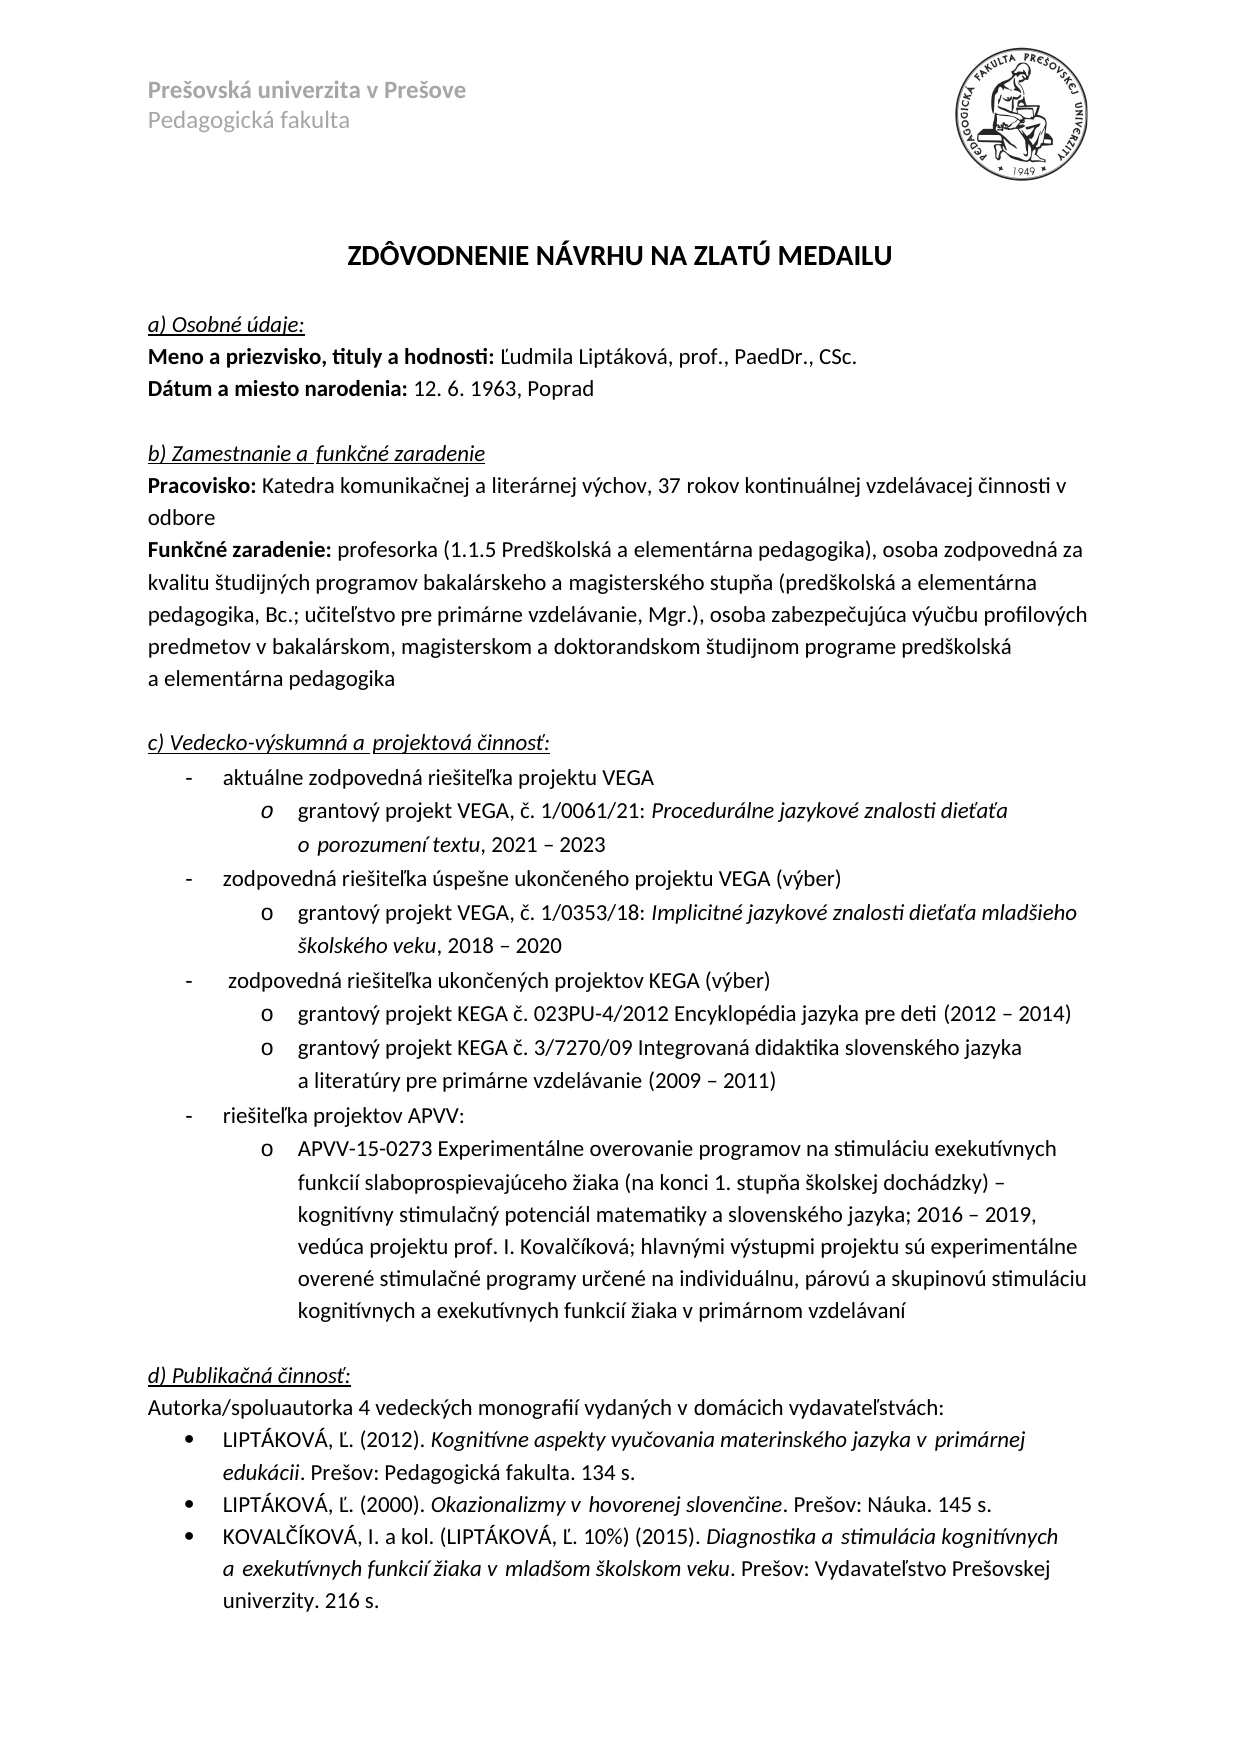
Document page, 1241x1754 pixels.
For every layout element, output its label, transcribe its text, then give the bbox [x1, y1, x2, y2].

text Meno a priezvisko, tituly a hodnosti: Ľudmila Liptáková, prof., PaedDr., CSc. [148, 342, 1092, 370]
text d) Publikačná činnosť: [148, 1361, 1092, 1389]
list LIPTÁKOVÁ, Ľ. (2012). Kognitívne aspekty vyučovania materinského jazyka v primárnej edukácii. Prešov: Pedagogická fakulta. 134 s. [185, 1425, 1092, 1486]
text Pracovisko: Katedra komunikačnej a literárnej výchov, 37 rokov kontinuálnej vzdelávacej činnosti v odbore [148, 471, 1092, 531]
text Zdôvodnenie návrhu na zlatú medailu [148, 237, 1092, 273]
text a) Osobné údaje: [148, 310, 1092, 338]
list zodpovedná riešiteľka úspešne ukončeného projektu VEGA (výber) [185, 862, 1092, 893]
list grantový projekt VEGA, č. 1/0353/18: Implicitné jazykové znalosti dieťaťa mladšieho školského veku, 2018 – 2020 [260, 898, 1092, 959]
list grantový projekt KEGA č. 023PU-4/2012 Encyklopédia jazyka pre deti (2012 – 2014) [260, 999, 1092, 1029]
list APVV-15-0273 Experimentálne overovanie programov na stimuláciu exekutívnych funkcií slaboprospievajúceho žiaka (na konci 1. stupňa školskej dochádzky) – kognitívny stimulačný potenciál matematiky a slovenského jazyka; 2016 – 2019, vedúca projektu prof. I. Kovalčíková; hlavnými výstupmi projektu sú experimentálne overené stimulačné programy určené na individuálnu, párovú a skupinovú stimuláciu kognitívnych a exekutívnych funkcií žiaka v primárnom vzdelávaní [260, 1134, 1092, 1325]
list zodpovedná riešiteľka ukončených projektov KEGA (výber) [185, 964, 1092, 995]
picture [955, 47, 1088, 181]
text Dátum a miesto narodenia: 12. 6. 1963, Poprad [148, 374, 1092, 402]
list grantový projekt VEGA, č. 1/0061/21: Procedurálne jazykové znalosti dieťaťa o porozumení textu, 2021 – 2023 [260, 797, 1092, 858]
text Autorka/spoluautorka 4 vedeckých monografií vydaných v domácich vydavateľstvách: [148, 1393, 1092, 1421]
list riešiteľka projektov APVV: [185, 1099, 1092, 1130]
text c) Vedecko-výskumná a projektová činnosť: [148, 728, 1092, 757]
list LIPTÁKOVÁ, Ľ. (2000). Okazionalizmy v hovorenej slovenčine. Prešov: Náuka. 145 s. [185, 1490, 1092, 1518]
list grantový projekt KEGA č. 3/7270/09 Integrovaná didaktika slovenského jazyka a literatúry pre primárne vzdelávanie (2009 – 2011) [260, 1033, 1092, 1094]
text Funkčné zaradenie: profesorka (1.1.5 Predškolská a elementárna pedagogika), osoba zodpovedná za kvalitu študijných programov bakalárskeho a magisterského stupňa (predškolská a elementárna pedagogika, Bc.; učiteľstvo pre primárne vzdelávanie, Mgr.), osoba zabezpečujúca výučbu profilových predmetov v bakalárskom, magisterskom a doktorandskom študijnom programe predškolská a elementárna pedagogika [148, 535, 1092, 692]
list KOVALČíKOVÁ, I. a kol. (LIPTÁKOVÁ, Ľ. 10%) (2015). Diagnostika a stimulácia kognitívnych a exekutívnych funkcií žiaka v mladšom školskom veku. Prešov: Vydavateľstvo Prešovskej univerzity. 216 s. [185, 1522, 1092, 1614]
list aktuálne zodpovedná riešiteľka projektu VEGA [185, 761, 1092, 792]
text b) Zamestnanie a funkčné zaradenie [148, 439, 1092, 467]
